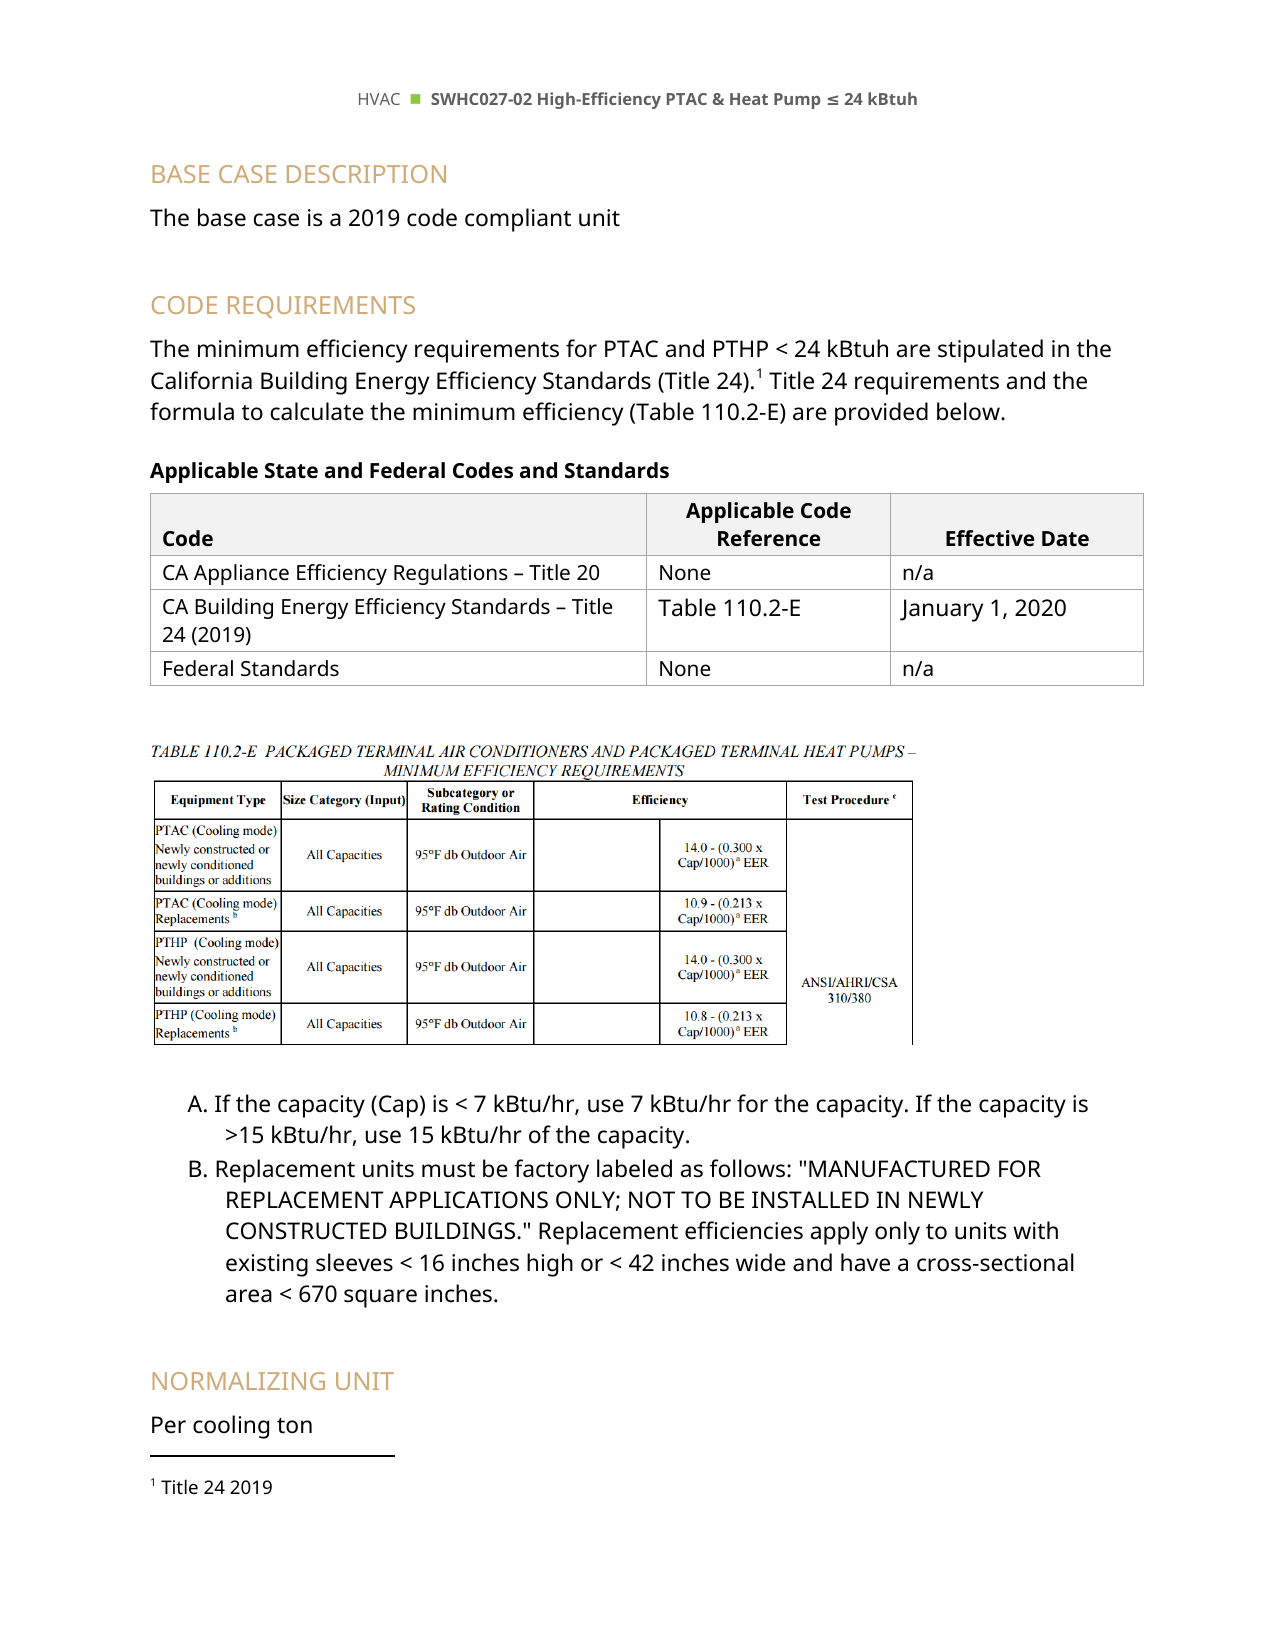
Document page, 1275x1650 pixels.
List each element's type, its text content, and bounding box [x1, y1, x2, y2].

table_cell None [647, 652, 890, 684]
subtitle Normalizing Unit [150, 1365, 1125, 1397]
text Applicable State and Federal Codes and Standards [150, 456, 1125, 485]
table_cell CA Appliance Efficiency Regulations – Title 20 [151, 556, 646, 589]
table_header Effective Date [891, 494, 1143, 555]
list B. Replacement units must be factory labeled as follows: "MANUFACTURED FOR REPLACEMENT APPLICATIONS ONLY; NOT TO BE INSTALLED IN NEWLY CONSTRUCTED BUILDINGS." Replacement efficiencies apply only to units with existing sleeves < 16 inches high or < 42 inches wide and have a cross-sectional area < 670 square inches. [187, 1153, 1125, 1309]
table_cell n/a [891, 652, 1143, 684]
table_cell None [647, 556, 890, 589]
text Per cooling ton [150, 1409, 1125, 1440]
text The base case is a 2019 code compliant unit [150, 202, 1125, 233]
table_cell Table 110.2-E [647, 590, 890, 651]
list A. If the capacity (Cap) is < 7 kBtu/hr, use 7 kBtu/hr for the capacity. If the capacity is >15 kBtu/hr, use 15 kBtu/hr of the capacity. [187, 1088, 1125, 1151]
text The minimum efficiency requirements for PTAC and PTHP < 24 kBtuh are stipulated in the California Building Energy Efficiency Standards (Title 24). Title 24 requirements and the formula to calculate the minimum efficiency (Table 110.2-E) are provided below. [150, 333, 1125, 427]
subtitle Code Requirements [150, 289, 1125, 321]
table_cell CA Building Energy Efficiency Standards – Title 24 (2019) [151, 590, 646, 651]
subtitle Base Case Description [150, 158, 1125, 189]
table_cell n/a [891, 556, 1143, 589]
table_cell January 1, 2020 [891, 590, 1143, 651]
table_header Applicable Code Reference [647, 494, 890, 555]
table_cell Federal Standards [151, 652, 646, 684]
picture [150, 741, 917, 1045]
table_header Code [151, 494, 646, 555]
